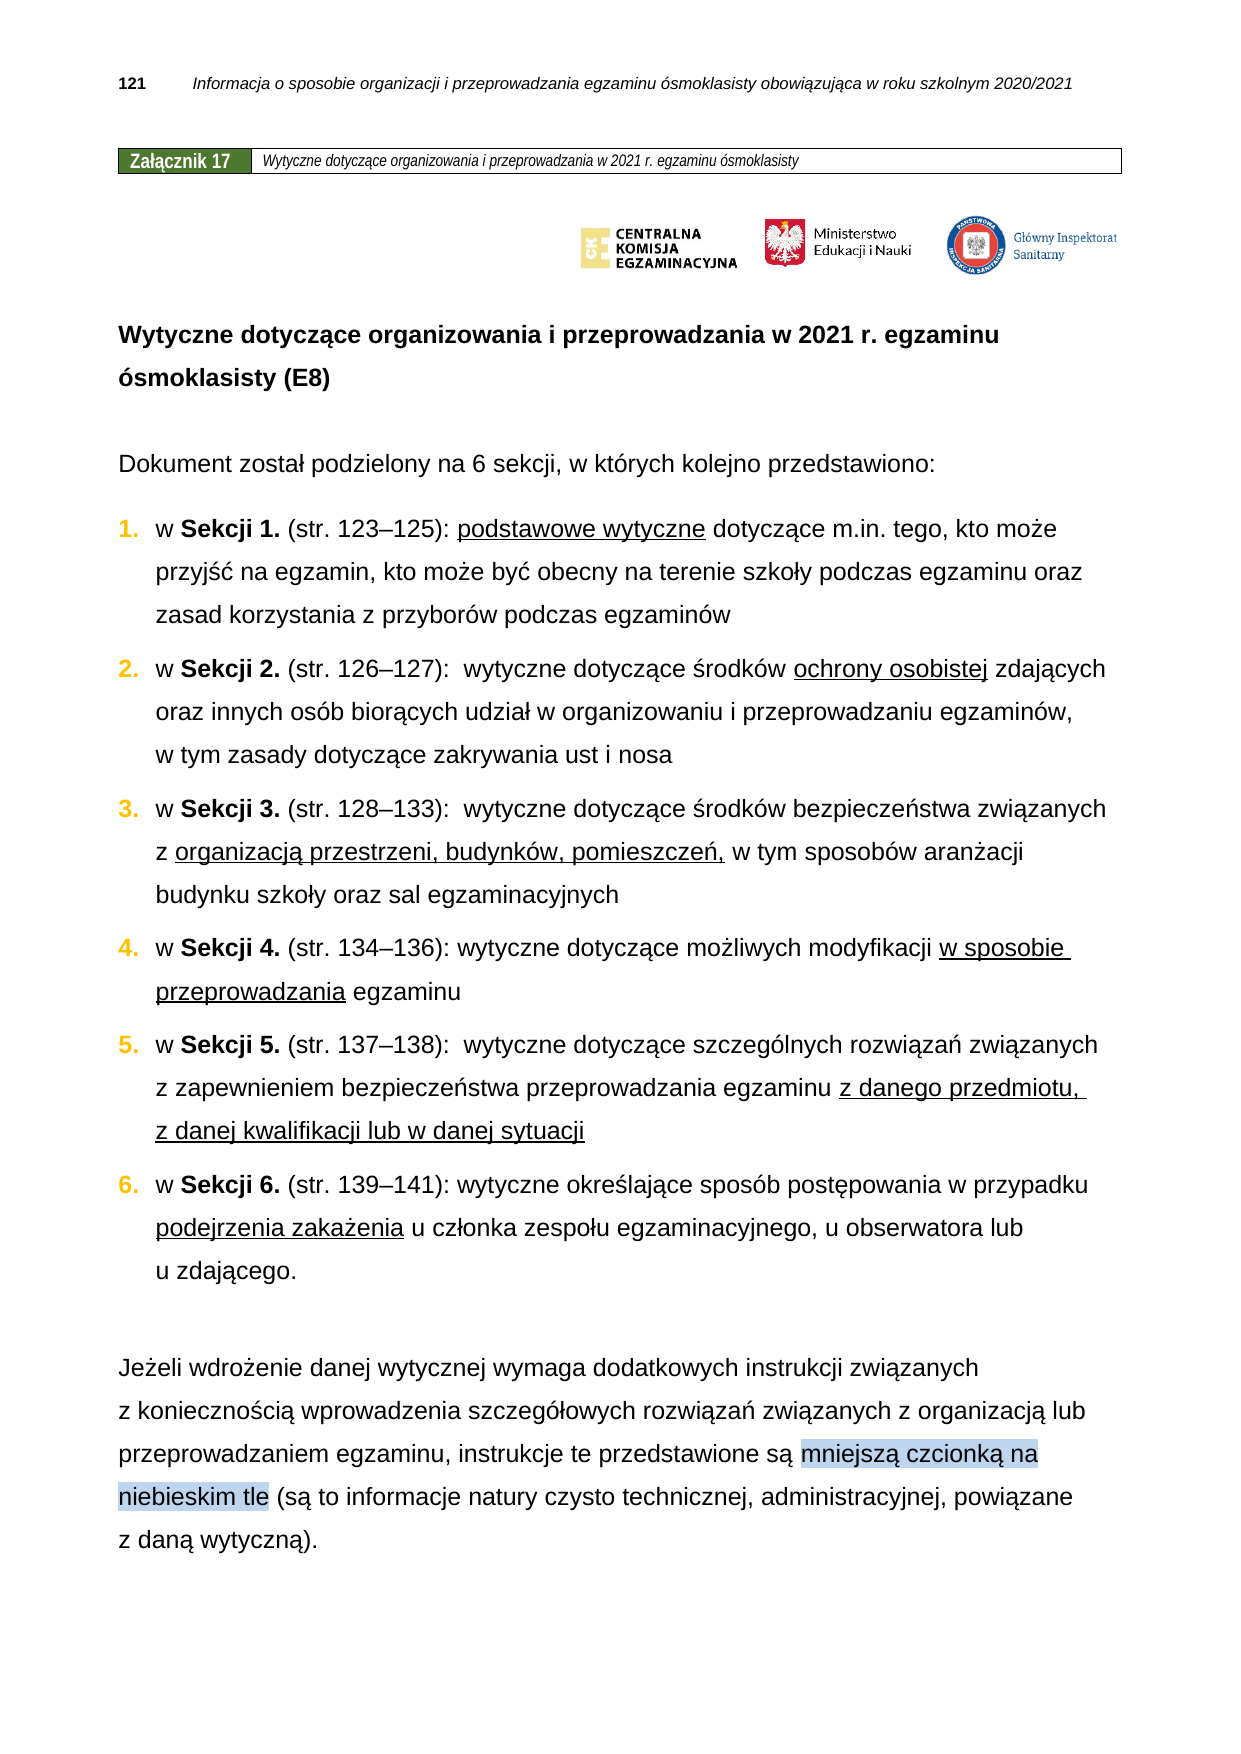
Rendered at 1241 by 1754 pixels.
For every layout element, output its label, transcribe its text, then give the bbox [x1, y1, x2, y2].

text Wytyczne dotyczące organizowania i przeprowadzania w 2021 r. egzaminu ósmoklasisty (E8) [118, 320, 1122, 392]
list w Sekcji 5. (str. 137–138): wytyczne dotyczące szczególnych rozwiązań związanych z zapewnieniem bezpieczeństwa przeprowadzania egzaminu z danego przedmiotu, z danej kwalifikacji lub w danej sytuacji [118, 1030, 1122, 1145]
list w Sekcji 3. (str. 128–133): wytyczne dotyczące środków bezpieczeństwa związanych z organizacją przestrzeni, budynków, pomieszczeń, w tym sposobów aranżacji budynku szkoły oraz sal egzaminacyjnych [118, 793, 1122, 908]
table_header Wytyczne dotyczące organizowania i przeprowadzania w 2021 r. egzaminu ósmoklasisty [252, 149, 1121, 173]
table_header Załącznik 17 [119, 149, 251, 173]
picture [946, 215, 1117, 275]
picture [580, 226, 738, 269]
text Jeżeli wdrożenie danej wytycznej wymaga dodatkowych instrukcji związanych z koniecznością wprowadzenia szczegółowych rozwiązań związanych z organizacją lub przeprowadzaniem egzaminu, instrukcje te przedstawione są mniejszą czcionką na niebieskim tle (są to informacje natury czysto technicznej, administracyjnej, powiązane z daną wytyczną). [118, 1353, 1122, 1554]
list w Sekcji 1. (str. 123–125): podstawowe wytyczne dotyczące m.in. tego, kto może przyjść na egzamin, kto może być obecny na terenie szkoły podczas egzaminu oraz zasad korzystania z przyborów podczas egzaminów [118, 514, 1122, 629]
picture [763, 217, 912, 269]
text Dokument został podzielony na 6 sekcji, w których kolejno przedstawiono: [118, 449, 1122, 478]
list w Sekcji 4. (str. 134–136): wytyczne dotyczące możliwych modyfikacji w sposobie przeprowadzania egzaminu [118, 933, 1122, 1005]
list w Sekcji 6. (str. 139–141): wytyczne określające sposób postępowania w przypadku podejrzenia zakażenia u członka zespołu egzaminacyjnego, u obserwatora lub u zdającego. [118, 1170, 1122, 1285]
list w Sekcji 2. (str. 126–127): wytyczne dotyczące środków ochrony osobistej zdających oraz innych osób biorących udział w organizowaniu i przeprowadzaniu egzaminów, w tym zasady dotyczące zakrywania ust i nosa [118, 654, 1122, 769]
